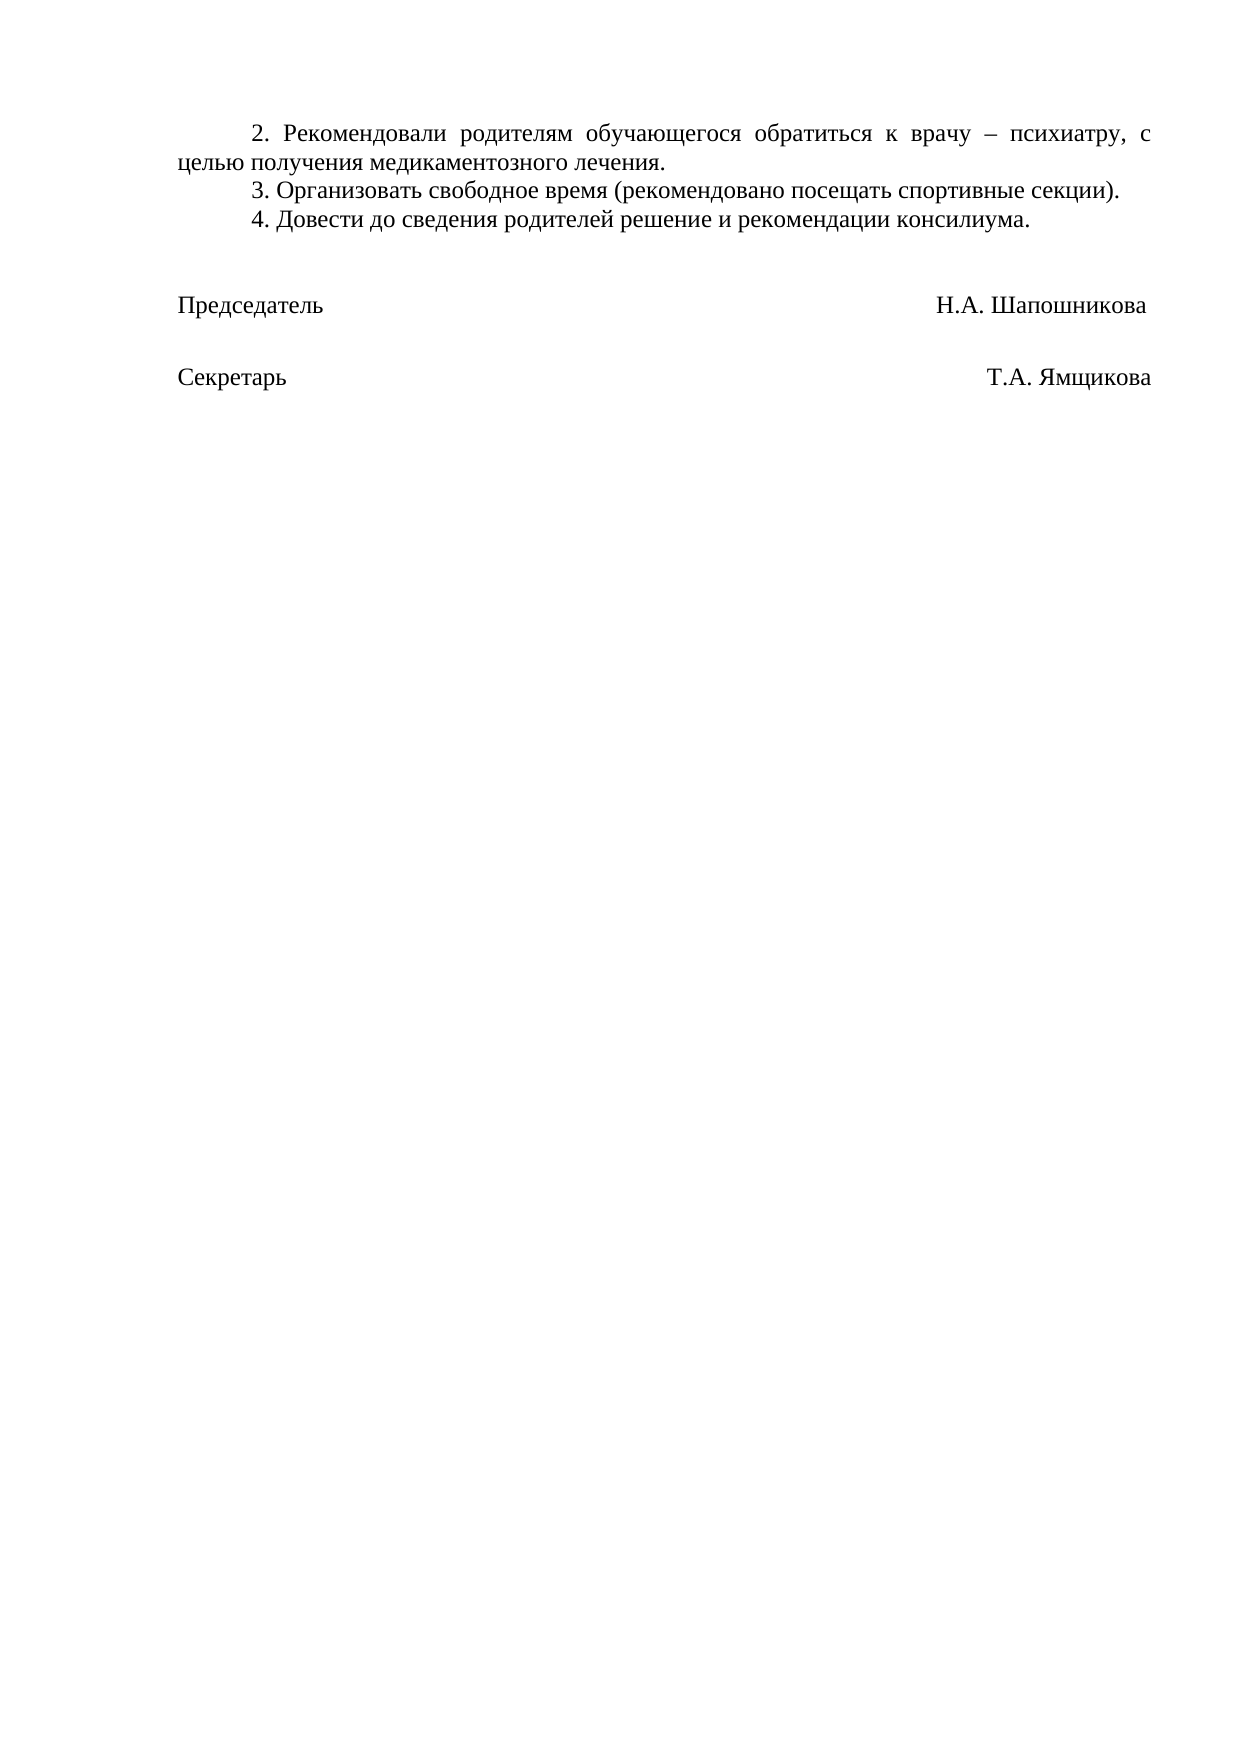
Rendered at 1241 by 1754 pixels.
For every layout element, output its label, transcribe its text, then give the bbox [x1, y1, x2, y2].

text Секретарь Т.А. Ямщикова [177, 362, 1152, 391]
text Председатель Н.А. Шапошникова [177, 291, 1152, 319]
text 4. Довести до сведения родителей решение и рекомендации консилиума. [177, 204, 1152, 233]
text 3. Организовать свободное время (рекомендовано посещать спортивные секции). [177, 176, 1152, 204]
text 2. Рекомендовали родителям обучающегося обратиться к врачу – психиатру, с целью получения медикаментозного лечения. [177, 118, 1152, 176]
